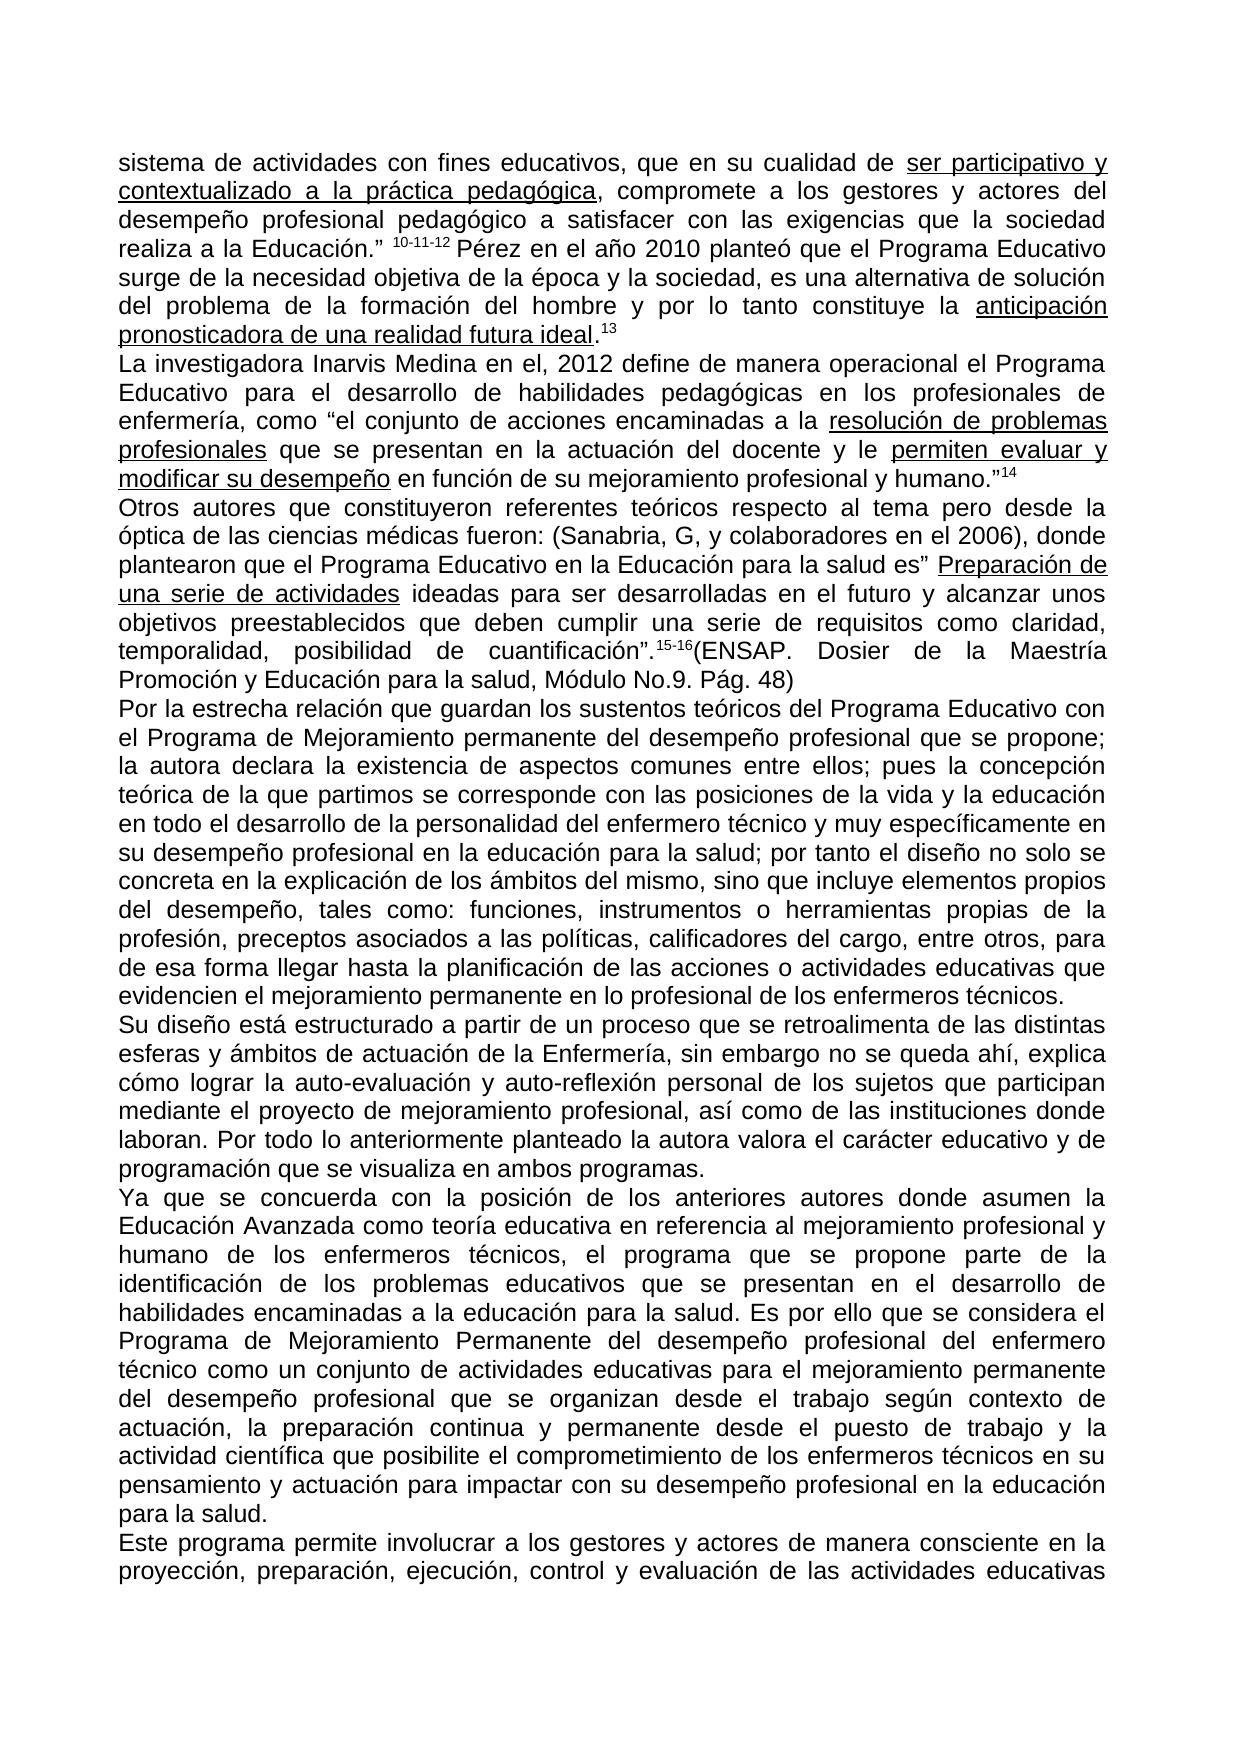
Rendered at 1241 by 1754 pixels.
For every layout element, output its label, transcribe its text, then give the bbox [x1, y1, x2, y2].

text Otros autores que constituyeron referentes teóricos respecto al tema pero desde la óptica de las ciencias médicas fueron: (Sanabria, G, y colaboradores en el 2006), donde plantearon que el Programa Educativo en la Educación para la salud es” Preparación de una serie de actividades ideadas para ser desarrolladas en el futuro y alcanzar unos objetivos preestablecidos que deben cumplir una serie de requisitos como claridad, temporalidad, posibilidad de cuantificación”.15-16(ENSAP. Dosier de la Maestría Promoción y Educación para la salud, Módulo No.9. Pág. 48) [118, 493, 1107, 694]
text Su diseño está estructurado a partir de un proceso que se retroalimenta de las distintas esferas y ámbitos de actuación de la Enfermería, sin embargo no se queda ahí, explica cómo lograr la auto-evaluación y auto-reflexión personal de los sujetos que participan mediante el proyecto de mejoramiento profesional, así como de las instituciones donde laboran. Por todo lo anteriormente planteado la autora valora el carácter educativo y de programación que se visualiza en ambos programas. [118, 1010, 1107, 1183]
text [118, 148, 1107, 349]
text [118, 1528, 1107, 1585]
text Por la estrecha relación que guardan los sustentos teóricos del Programa Educativo con el Programa de Mejoramiento permanente del desempeño profesional que se propone; la autora declara la existencia de aspectos comunes entre ellos; pues la concepción teórica de la que partimos se corresponde con las posiciones de la vida y la educación en todo el desarrollo de la personalidad del enfermero técnico y muy específicamente en su desempeño profesional en la educación para la salud; por tanto el diseño no solo se concreta en la explicación de los ámbitos del mismo, sino que incluye elementos propios del desempeño, tales como: funciones, instrumentos o herramientas propias de la profesión, preceptos asociados a las políticas, calificadores del cargo, entre otros, para de esa forma llegar hasta la planificación de las acciones o actividades educativas que evidencien el mejoramiento permanente en lo profesional de los enfermeros técnicos. [118, 694, 1107, 1010]
text Ya que se concuerda con la posición de los anteriores autores donde asumen la Educación Avanzada como teoría educativa en referencia al mejoramiento profesional y humano de los enfermeros técnicos, el programa que se propone parte de la identificación de los problemas educativos que se presentan en el desarrollo de habilidades encaminadas a la educación para la salud. Es por ello que se considera el Programa de Mejoramiento Permanente del desempeño profesional del enfermero técnico como un conjunto de actividades educativas para el mejoramiento permanente del desempeño profesional que se organizan desde el trabajo según contexto de actuación, la preparación continua y permanente desde el puesto de trabajo y la actividad científica que posibilite el comprometimiento de los enfermeros técnicos en su pensamiento y actuación para impactar con su desempeño profesional en la educación para la salud. [118, 1183, 1107, 1528]
text La investigadora Inarvis Medina en el, 2012 define de manera operacional el Programa Educativo para el desarrollo de habilidades pedagógicas en los profesionales de enfermería, como “el conjunto de acciones encaminadas a la resolución de problemas profesionales que se presentan en la actuación del docente y le permiten evaluar y modificar su desempeño en función de su mejoramiento profesional y humano.”14 [118, 349, 1107, 493]
